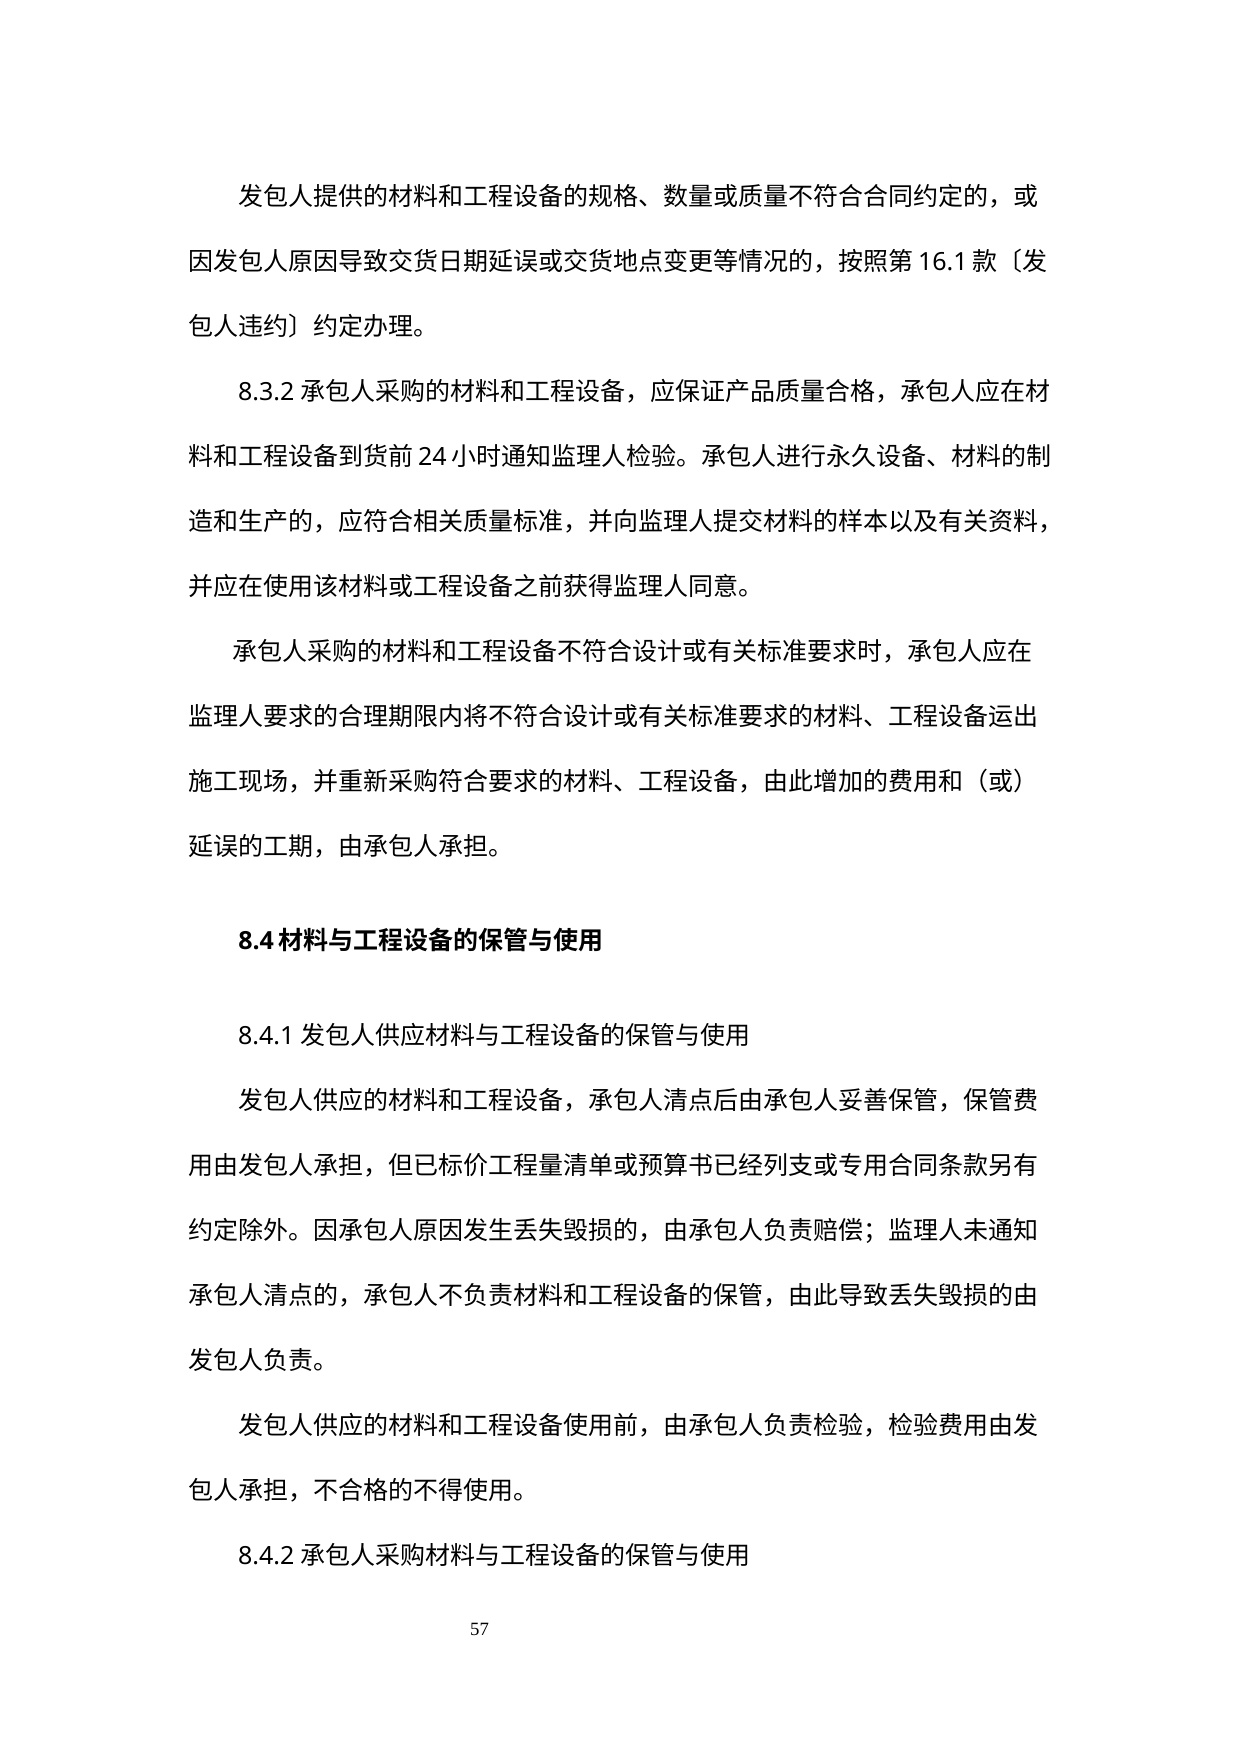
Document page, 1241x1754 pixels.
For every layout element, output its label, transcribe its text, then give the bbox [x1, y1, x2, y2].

text 8.3.2 承包人采购的材料和工程设备，应保证产品质量合格，承包人应在材料和工程设备到货前24小时通知监理人检验。承包人进行永久设备、材料的制造和生产的，应符合相关质量标准，并向监理人提交材料的样本以及有关资料，并应在使用该材料或工程设备之前获得监理人同意。 [188, 357, 1052, 617]
text 发包人供应的材料和工程设备使用前，由承包人负责检验，检验费用由发包人承担，不合格的不得使用。 [188, 1391, 1052, 1521]
text 8.4.1 发包人供应材料与工程设备的保管与使用 [188, 1001, 1052, 1066]
text 发包人供应的材料和工程设备，承包人清点后由承包人妥善保管，保管费用由发包人承担，但已标价工程量清单或预算书已经列支或专用合同条款另有约定除外。因承包人原因发生丢失毁损的，由承包人负责赔偿；监理人未通知承包人清点的，承包人不负责材料和工程设备的保管，由此导致丢失毁损的由发包人负责。 [188, 1066, 1052, 1391]
text 承包人采购的材料和工程设备不符合设计或有关标准要求时，承包人应在监理人要求的合理期限内将不符合设计或有关标准要求的材料、工程设备运出施工现场，并重新采购符合要求的材料、工程设备，由此增加的费用和（或）延误的工期，由承包人承担。 [188, 617, 1052, 877]
text 8.4.2 承包人采购材料与工程设备的保管与使用 [188, 1521, 1052, 1586]
text 发包人提供的材料和工程设备的规格、数量或质量不符合合同约定的，或因发包人原因导致交货日期延误或交货地点变更等情况的，按照第16.1款〔发包人违约〕约定办理。 [188, 162, 1052, 357]
subtitle 8.4材料与工程设备的保管与使用 [188, 906, 1052, 971]
